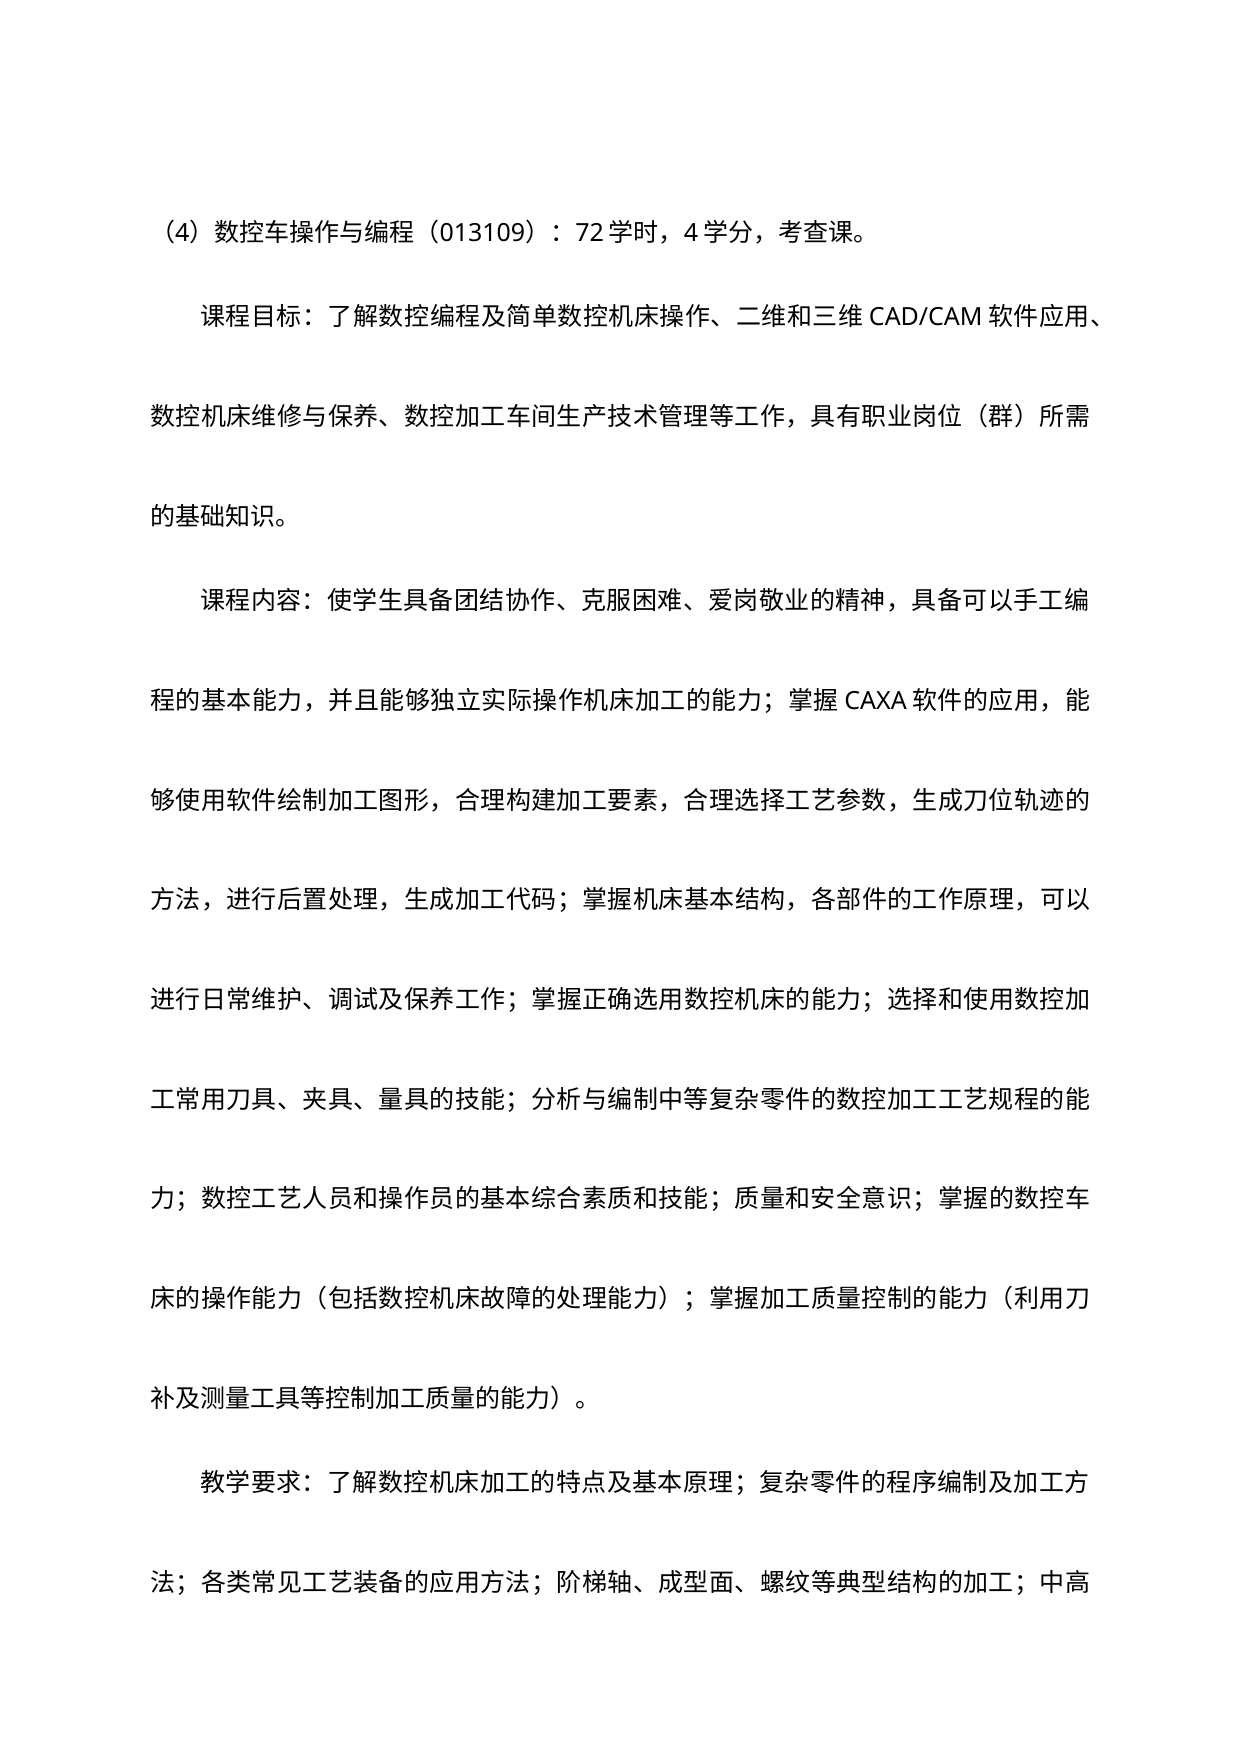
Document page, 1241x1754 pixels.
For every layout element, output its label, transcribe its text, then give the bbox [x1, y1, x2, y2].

text 课程内容：使学生具备团结协作、克服困难、爱岗敬业的精神，具备可以手工编程的基本能力，并且能够独立实际操作机床加工的能力；掌握CAXA软件的应用，能够使用软件绘制加工图形，合理构建加工要素，合理选择工艺参数，生成刀位轨迹的方法，进行后置处理，生成加工代码；掌握机床基本结构，各部件的工作原理，可以进行日常维护、调试及保养工作；掌握正确选用数控机床的能力；选择和使用数控加工常用刀具、夹具、量具的技能；分析与编制中等复杂零件的数控加工工艺规程的能力；数控工艺人员和操作员的基本综合素质和技能；质量和安全意识；掌握的数控车床的操作能力（包括数控机床故障的处理能力）；掌握加工质量控制的能力（利用刀补及测量工具等控制加工质量的能力）。 [150, 566, 1090, 1430]
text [150, 1448, 1090, 1614]
text （4）数控车操作与编程（013109）：72学时，4学分，考查课。 [150, 197, 1090, 264]
text 课程目标：了解数控编程及简单数控机床操作、二维和三维CAD/CAM软件应用、数控机床维修与保养、数控加工车间生产技术管理等工作，具有职业岗位（群）所需的基础知识。 [150, 282, 1090, 548]
